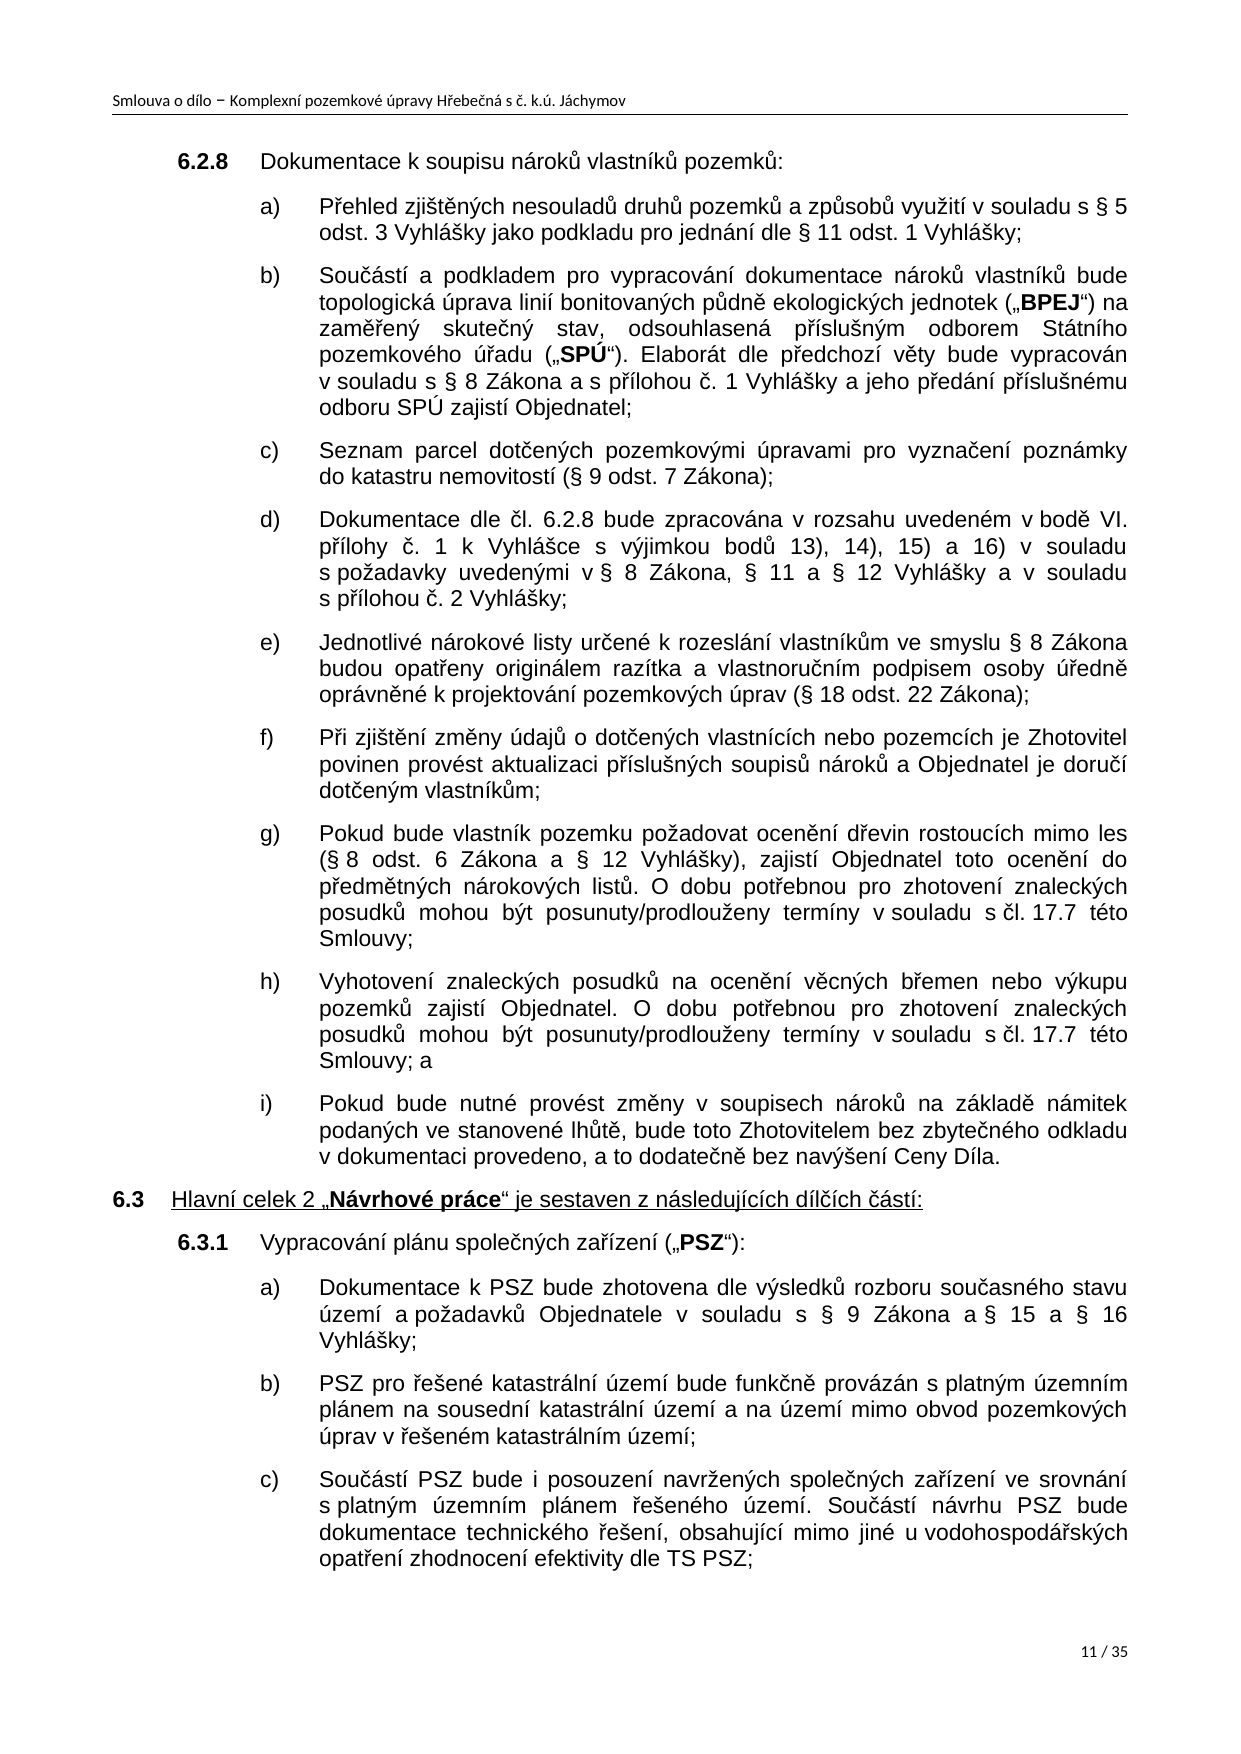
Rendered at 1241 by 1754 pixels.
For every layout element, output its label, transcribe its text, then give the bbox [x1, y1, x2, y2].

text Vypracování plánu společných zařízení („PSZ“): [177, 1229, 1128, 1256]
list Jednotlivé nárokové listy určené k rozeslání vlastníkům ve smyslu § 8 Zákona budou opatřeny originálem razítka a vlastnoručním podpisem osoby úředně oprávněné k projektování pozemkových úprav (§ 18 odst. 22 Zákona); [260, 628, 1128, 707]
text Dokumentace k soupisu nároků vlastníků pozemků: [177, 148, 1128, 174]
list Pokud bude vlastník pozemku požadovat ocenění dřevin rostoucích mimo les (§ 8 odst. 6 Zákona a § 12 Vyhlášky), zajistí Objednatel toto ocenění do předmětných nárokových listů. O dobu potřebnou pro zhotovení znaleckých posudků mohou být posunuty/prodlouženy termíny v souladu s čl. 17.7 této Smlouvy; [260, 820, 1128, 952]
list Při zjištění změny údajů o dotčených vlastnících nebo pozemcích je Zhotovitel povinen provést aktualizaci příslušných soupisů nároků a Objednatel je doručí dotčeným vlastníkům; [260, 724, 1128, 803]
list Pokud bude nutné provést změny v soupisech nároků na základě námitek podaných ve stanovené lhůtě, bude toto Zhotovitelem bez zbytečného odkladu v dokumentaci provedeno, a to dodatečně bez navýšení Ceny Díla. [260, 1090, 1128, 1169]
list Součástí a podkladem pro vypracování dokumentace nároků vlastníků bude topologická úprava linií bonitovaných půdně ekologických jednotek („BPEJ“) na zaměřený skutečný stav, odsouhlasená příslušným odborem Státního pozemkového úřadu („SPÚ“). Elaborát dle předchozí věty bude vypracován v souladu s § 8 Zákona a s přílohou č. 1 Vyhlášky a jeho předání příslušnému odboru SPÚ zajistí Objednatel; [260, 262, 1128, 420]
list Seznam parcel dotčených pozemkovými úpravami pro vyznačení poznámky do katastru nemovitostí (§ 9 odst. 7 Zákona); [260, 437, 1128, 490]
list Součástí PSZ bude i posouzení navržených společných zařízení ve srovnání s platným územním plánem řešeného území. Součástí návrhu PSZ bude dokumentace technického řešení, obsahující mimo jiné u vodohospodářských opatření zhodnocení efektivity dle TS PSZ; [260, 1466, 1128, 1571]
list Dokumentace k PSZ bude zhotovena dle výsledků rozboru současného stavu území a požadavků Objednatele v souladu s § 9 Zákona a § 15 a § 16 Vyhlášky; [260, 1274, 1128, 1353]
list PSZ pro řešené katastrální území bude funkčně provázán s platným územním plánem na sousední katastrální území a na území mimo obvod pozemkových úprav v řešeném katastrálním území; [260, 1370, 1128, 1449]
list Vyhotovení znaleckých posudků na ocenění věcných břemen nebo výkupu pozemků zajistí Objednatel. O dobu potřebnou pro zhotovení znaleckých posudků mohou být posunuty/prodlouženy termíny v souladu s čl. 17.7 této Smlouvy; a [260, 968, 1128, 1074]
list Dokumentace dle čl. 6.2.8 bude zpracována v rozsahu uvedeném v bodě VI. přílohy č. 1 k Vyhlášce s výjimkou bodů 13), 14), 15) a 16) v souladu s požadavky uvedenými v § 8 Zákona, § 11 a § 12 Vyhlášky a v souladu s přílohou č. 2 Vyhlášky; [260, 506, 1128, 612]
text Hlavní celek 2 „Návrhové práce“ je sestaven z následujících dílčích částí: [112, 1186, 1128, 1212]
list Přehled zjištěných nesouladů druhů pozemků a způsobů využití v souladu s § 5 odst. 3 Vyhlášky jako podkladu pro jednání dle § 11 odst. 1 Vyhlášky; [260, 193, 1128, 246]
